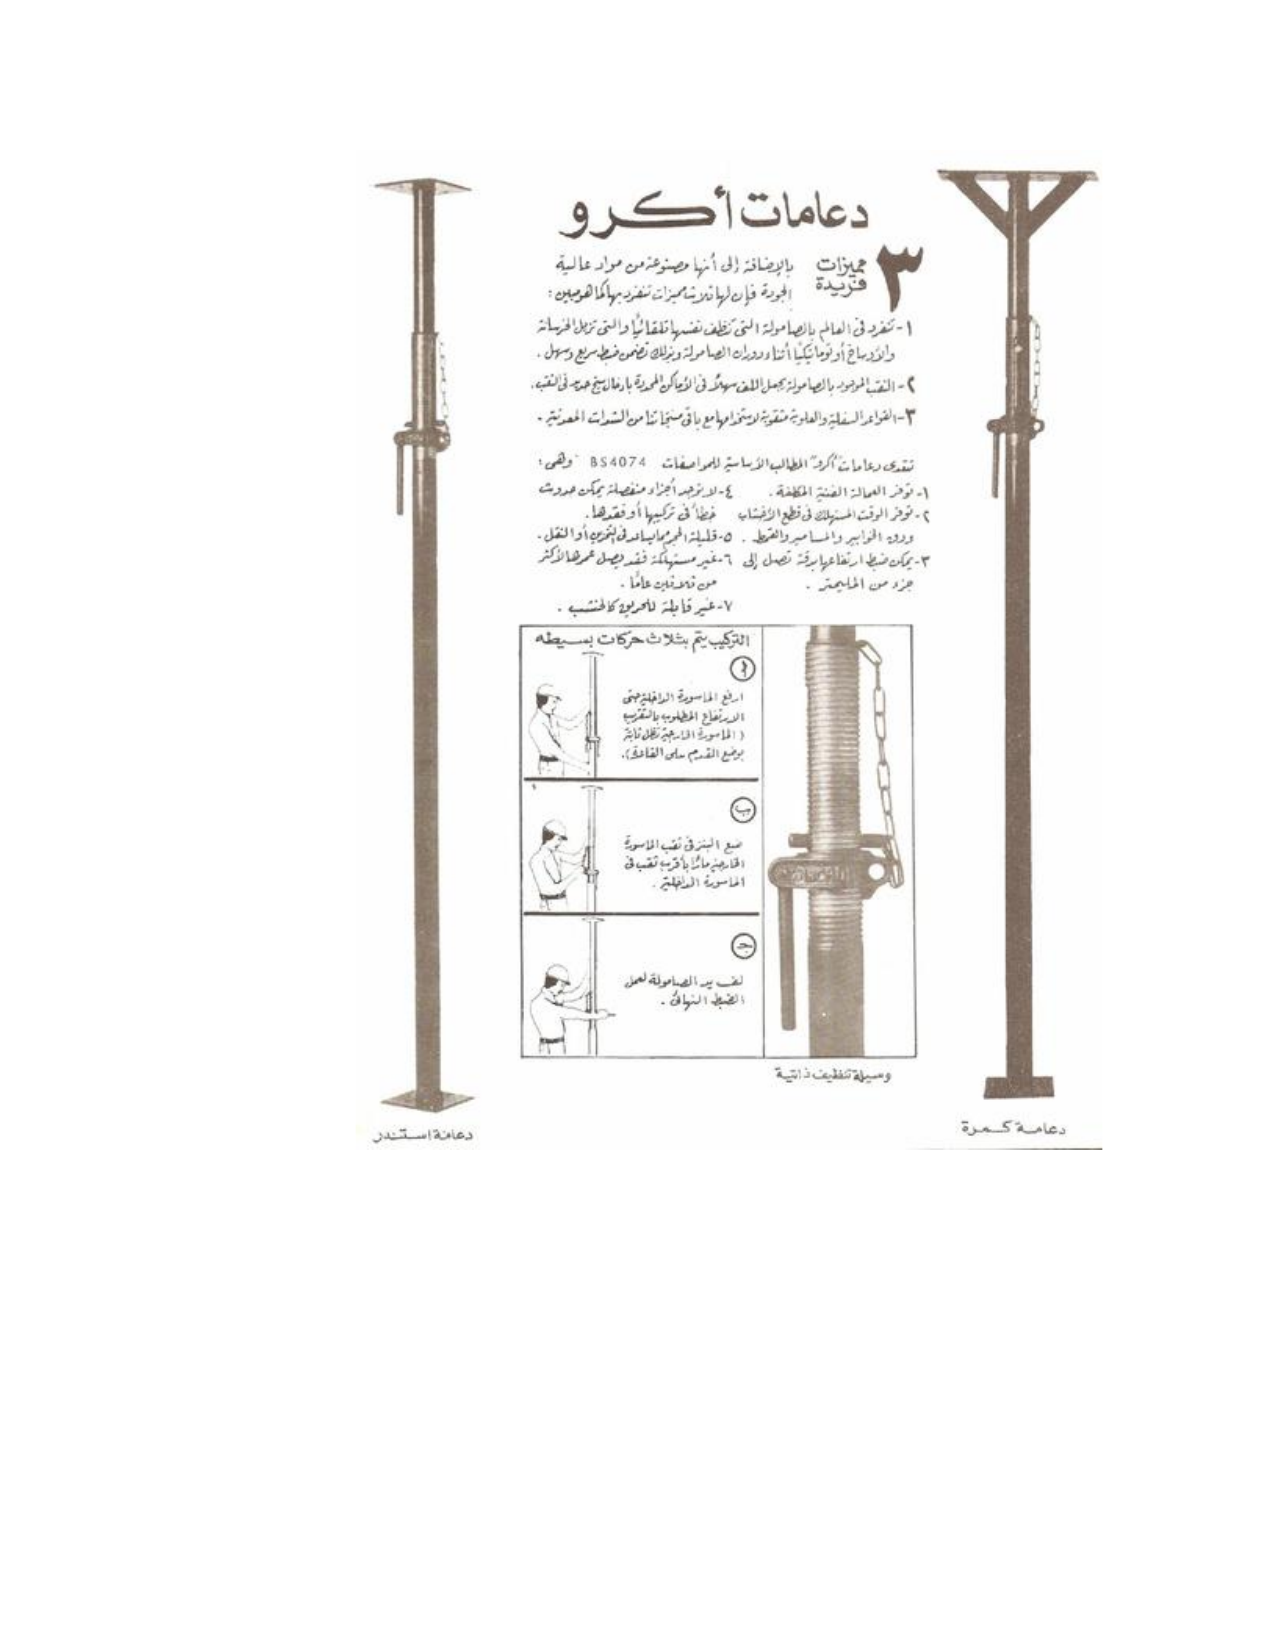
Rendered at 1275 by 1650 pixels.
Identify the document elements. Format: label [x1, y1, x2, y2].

picture [355, 150, 1103, 1150]
